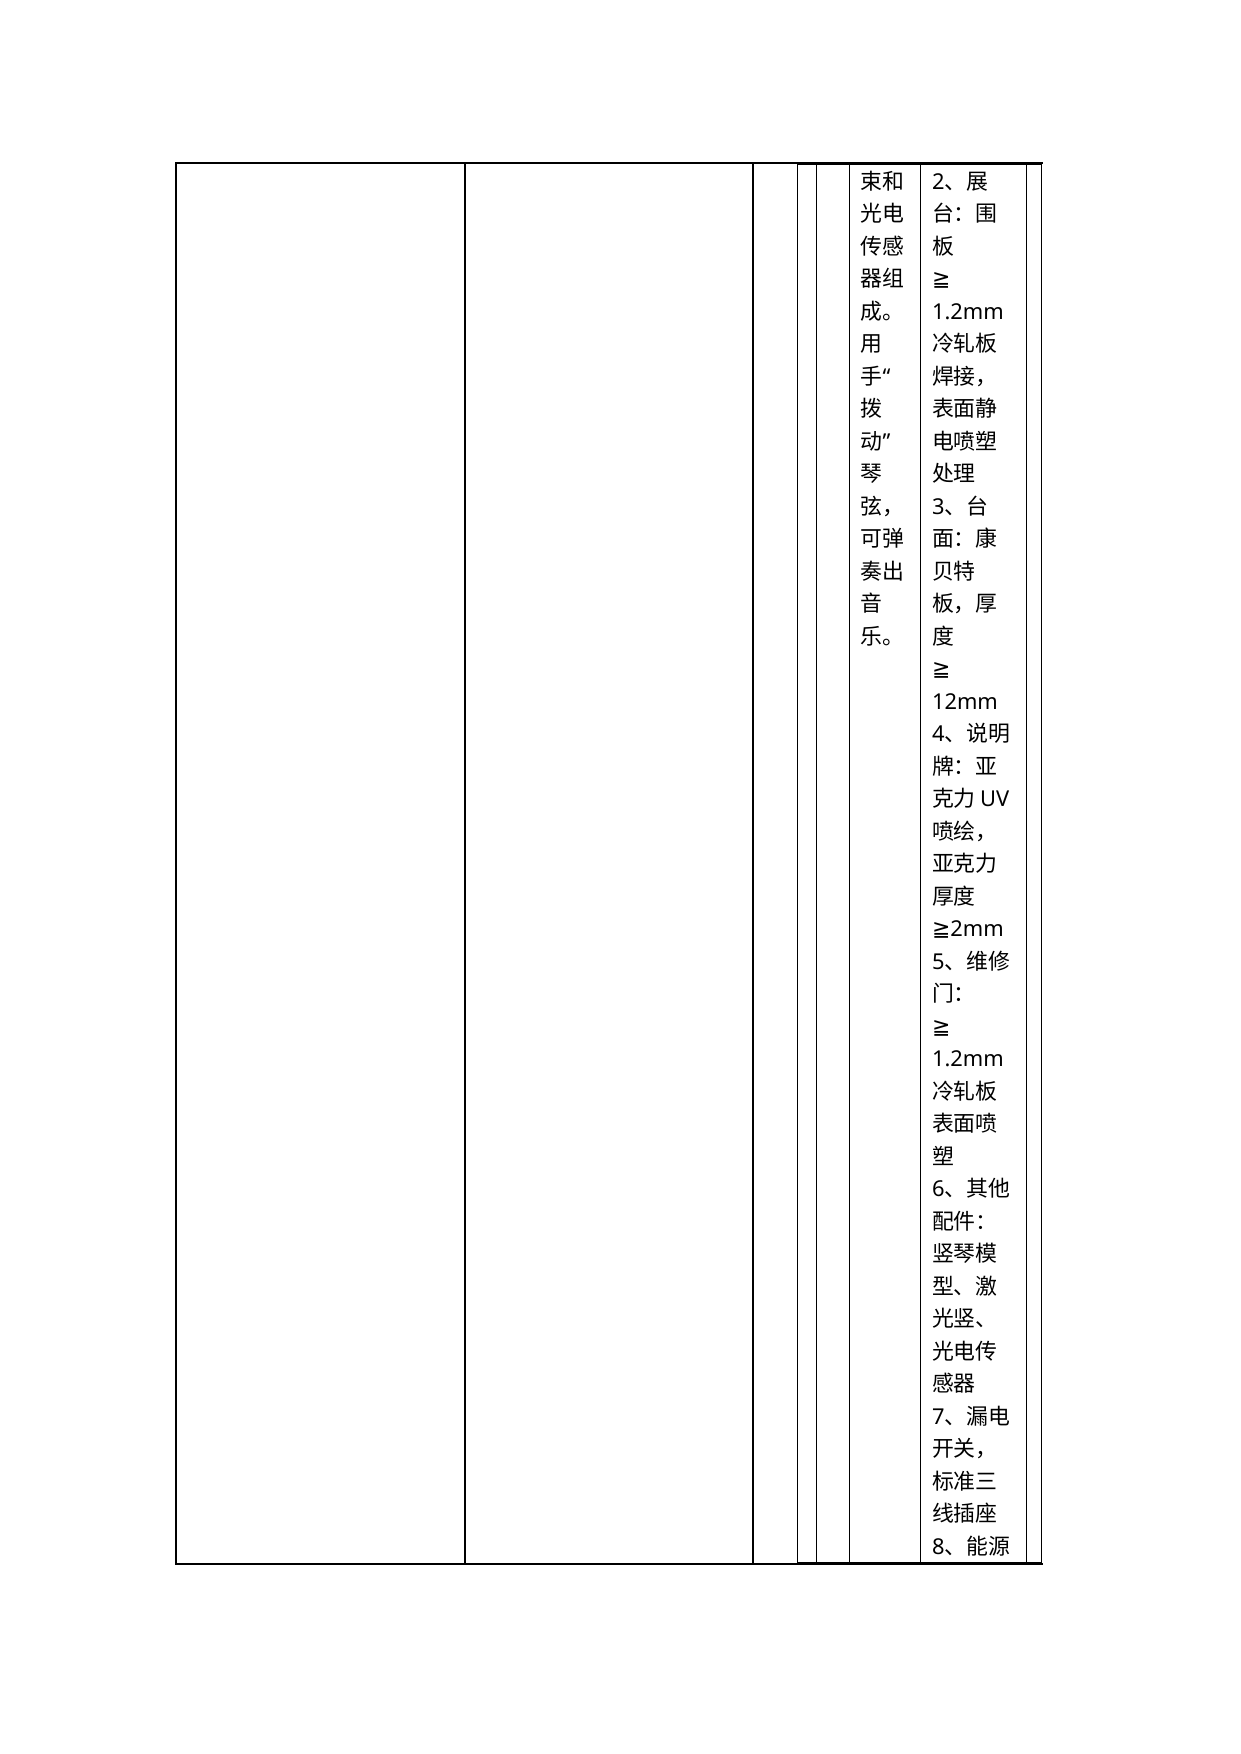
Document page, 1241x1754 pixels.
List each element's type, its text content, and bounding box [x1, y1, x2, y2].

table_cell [754, 164, 797, 1563]
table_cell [817, 165, 849, 1562]
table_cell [921, 165, 1026, 1562]
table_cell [798, 165, 816, 1562]
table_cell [850, 165, 920, 1562]
table_cell [466, 164, 752, 1563]
table_cell 1 [177, 164, 464, 1563]
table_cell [1027, 165, 1041, 1562]
